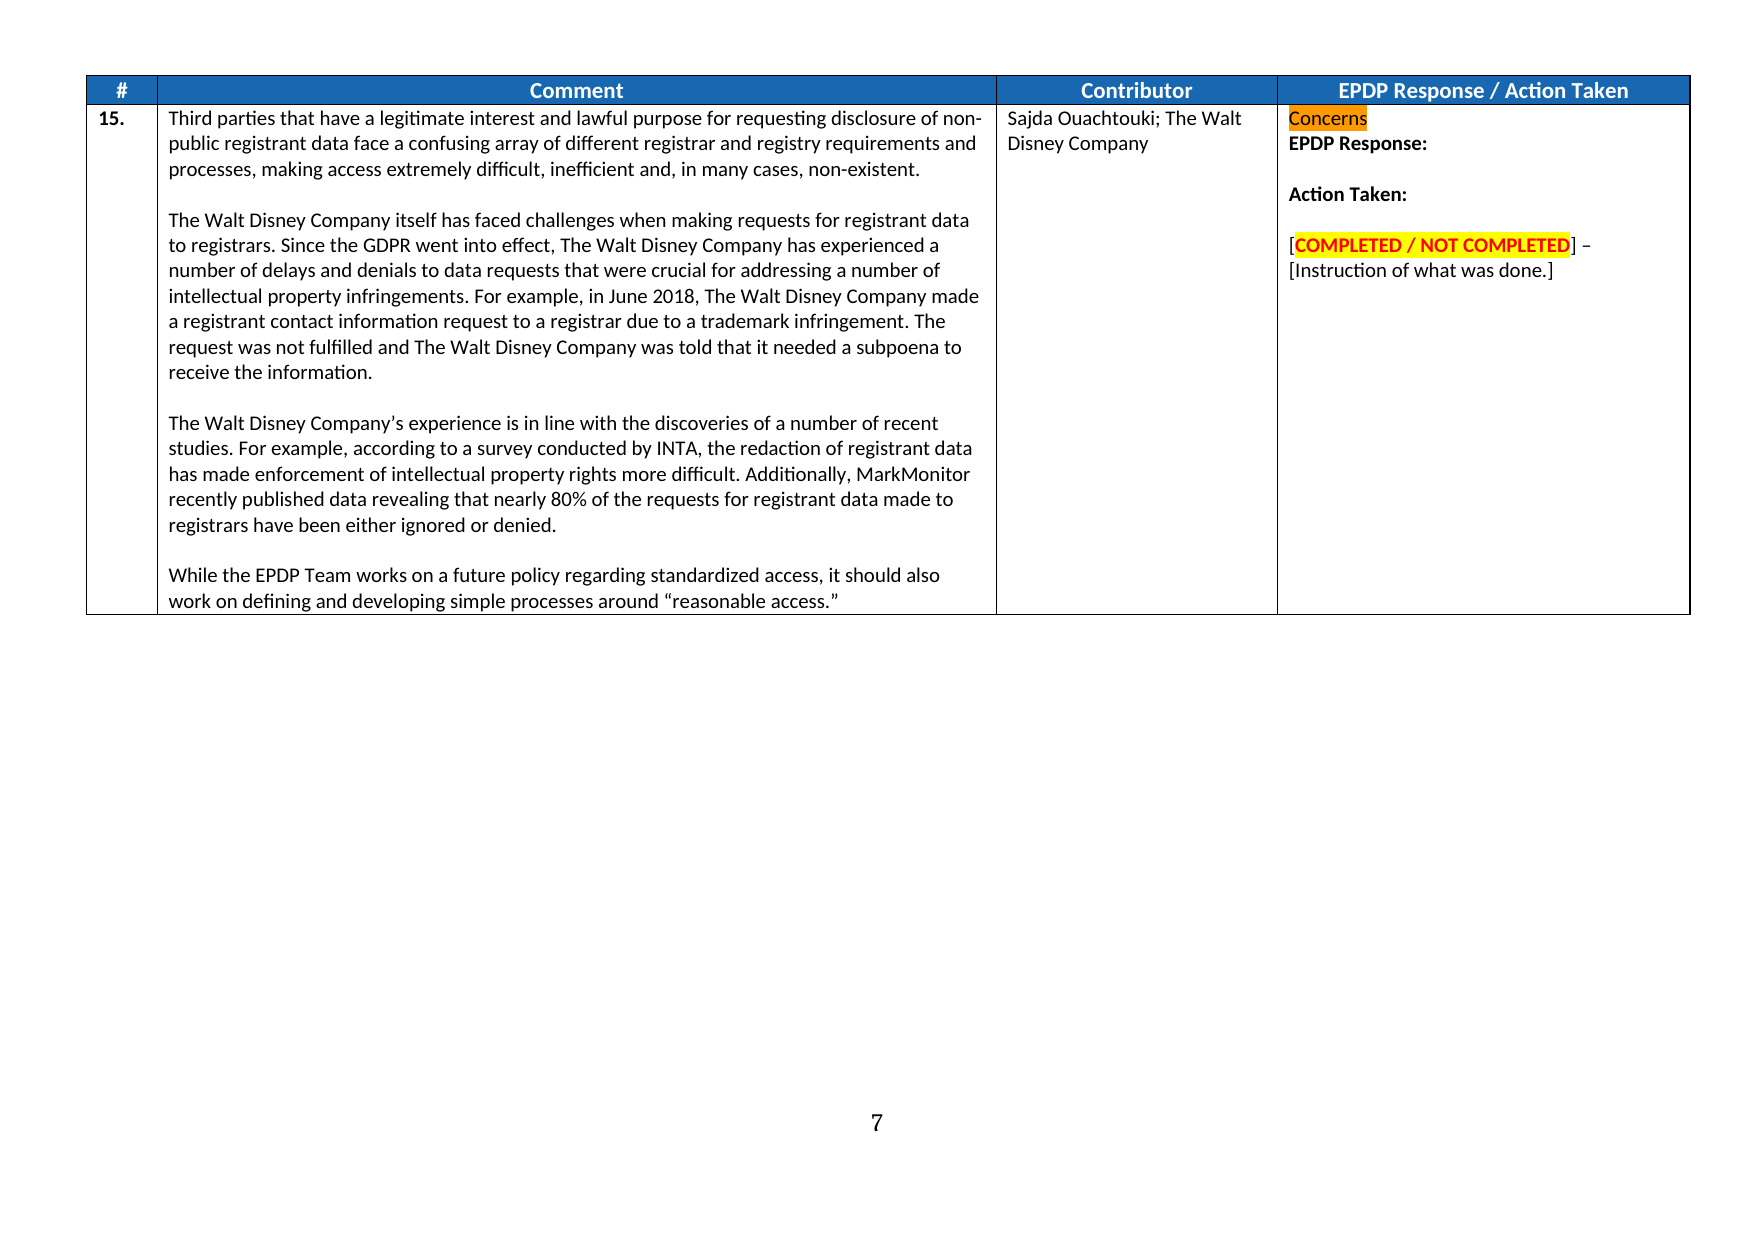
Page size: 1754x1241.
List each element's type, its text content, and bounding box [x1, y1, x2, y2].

table_header Contributor [997, 76, 1277, 104]
table_cell Third parties that have a legitimate interest and lawful purpose for requesting disclosure of non-public registrant data face a confusing array of different registrar and registry requirements and processes, making access extremely difficult, inefficient and, in many cases, non-existent. The Walt Disney Company itself has faced challenges when making requests for registrant data to registrars. Since the GDPR went into effect, The Walt Disney Company has experienced a number of delays and denials to data requests that were crucial for addressing a number of intellectual property infringements. For example, in June 2018, The Walt Disney Company made a registrant contact information request to a registrar due to a trademark infringement. The request was not fulfilled and The Walt Disney Company was told that it needed a subpoena to receive the information. The Walt Disney Company’s experience is in line with the discoveries of a number of recent studies. For example, according to a survey conducted by INTA, the redaction of registrant data has made enforcement of intellectual property rights more difficult. Additionally, MarkMonitor recently published data revealing that nearly 80% of the requests for registrant data made to registrars have been either ignored or denied. While the EPDP Team works on a future policy regarding standardized access, it should also work on defining and developing simple processes around “reasonable access.” [158, 105, 996, 613]
table_header # [87, 76, 157, 104]
table_cell Sajda Ouachtouki; The Walt Disney Company [997, 105, 1277, 613]
table_header EPDP Response / Action Taken [1278, 76, 1689, 104]
table_header Comment [158, 76, 996, 104]
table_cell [1278, 105, 1689, 613]
table_cell [87, 105, 157, 613]
